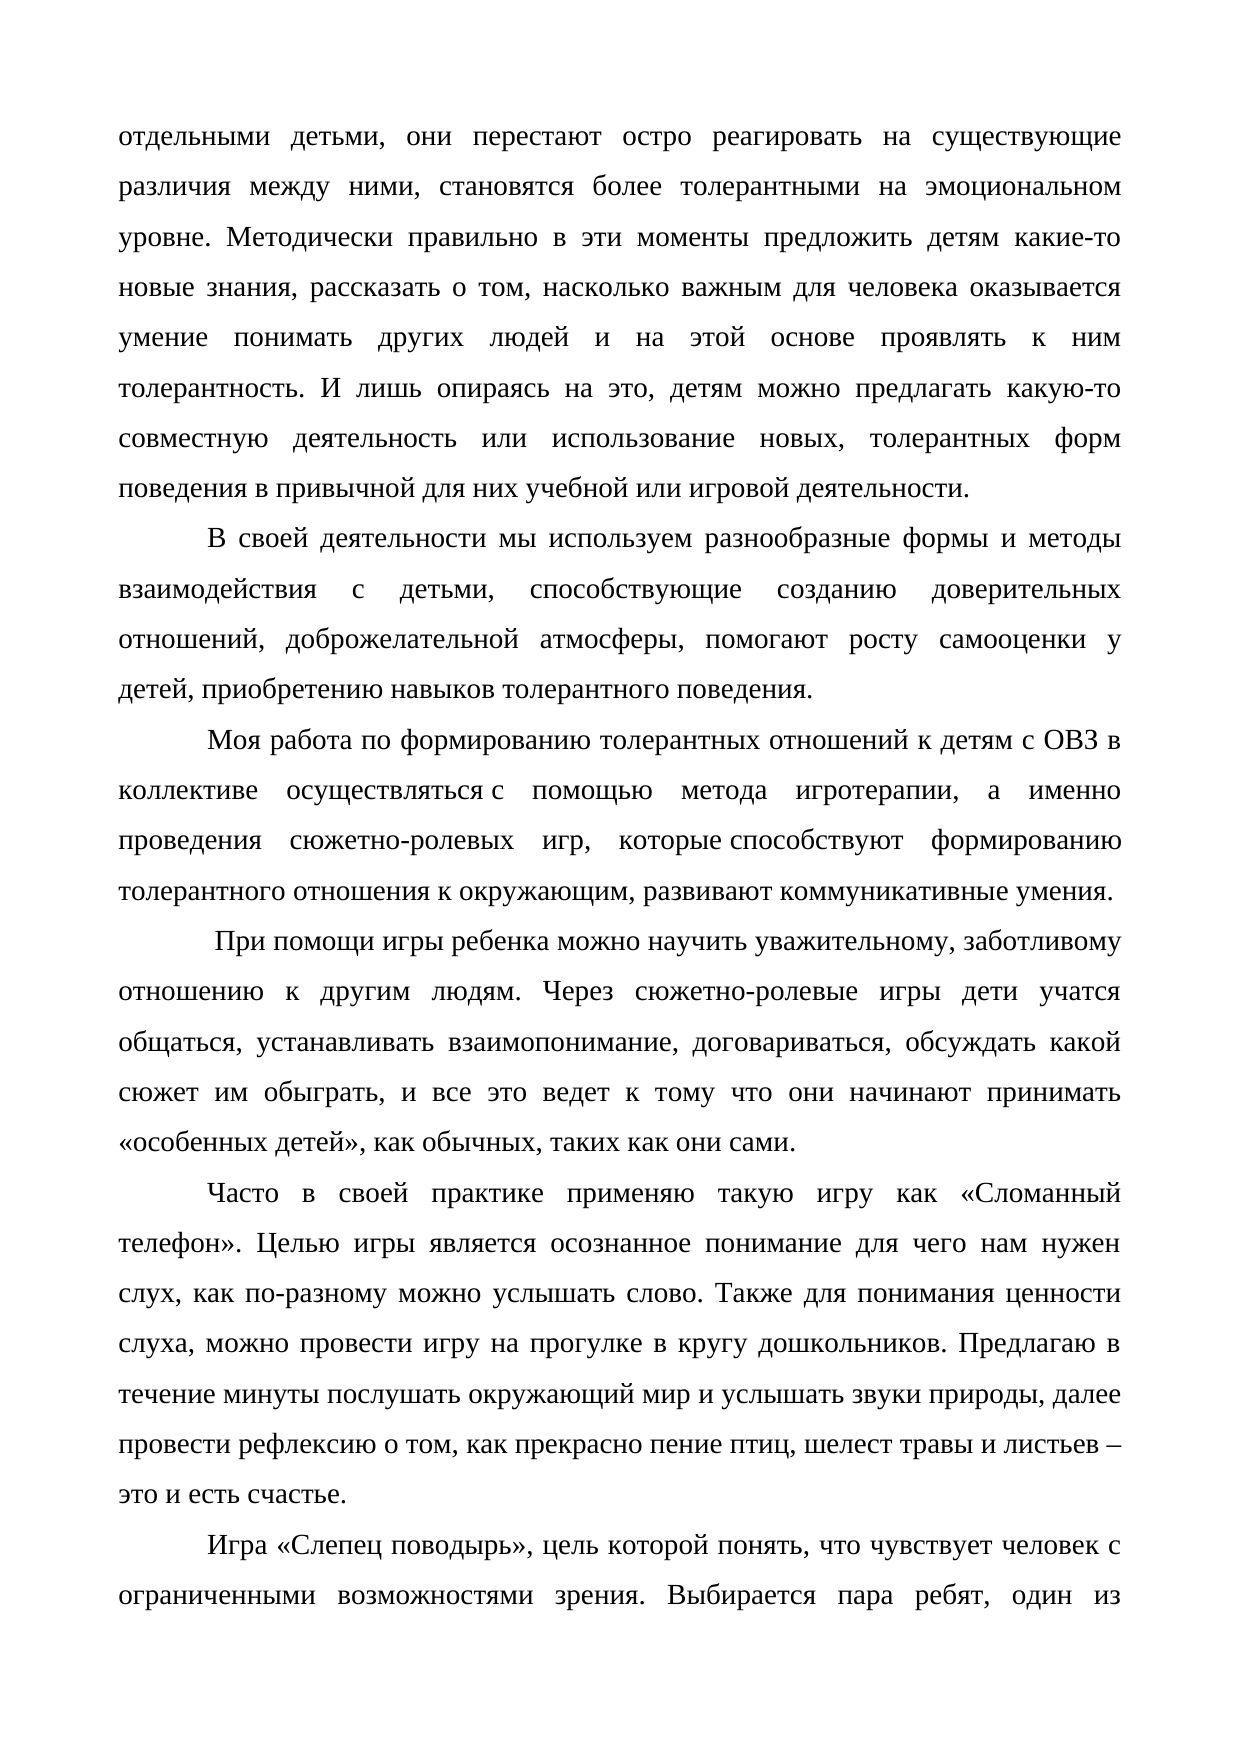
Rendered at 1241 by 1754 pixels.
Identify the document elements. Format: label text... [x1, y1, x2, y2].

text В своей деятельности мы используем разнообразные формы и методы взаимодействия с детьми, способствующие созданию доверительных отношений, доброжелательной атмосферы, помогают росту самооценки у детей, приобретению навыков толерантного поведения. [118, 521, 1122, 705]
text Часто в своей практике применяю такую игру как «Сломанный телефон». Целью игры является осознанное понимание для чего нам нужен слух, как по-разному можно услышать слово. Также для понимания ценности слуха, можно провести игру на прогулке в кругу дошкольников. Предлагаю в течение минуты послушать окружающий мир и услышать звуки природы, далее провести рефлексию о том, как прекрасно пение птиц, шелест травы и листьев – это и есть счастье. [118, 1175, 1122, 1510]
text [118, 118, 1122, 504]
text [118, 1527, 1122, 1611]
text При помощи игры ребенка можно научить уважительному, заботливому отношению к другим людям. Через сюжетно-ролевые игры дети учатся общаться, устанавливать взаимопонимание, договариваться, обсуждать какой сюжет им обыграть, и все это ведет к тому что они начинают принимать «особенных детей», как обычных, таких как они сами. [118, 923, 1122, 1158]
text Моя работа по формированию толерантных отношений к детям с ОВЗ в коллективе осуществляться с помощью метода игротерапии, а именно проведения сюжетно-ролевых игр, которые способствуют формированию толерантного отношения к окружающим, развивают коммуникативные умения. [118, 722, 1122, 906]
